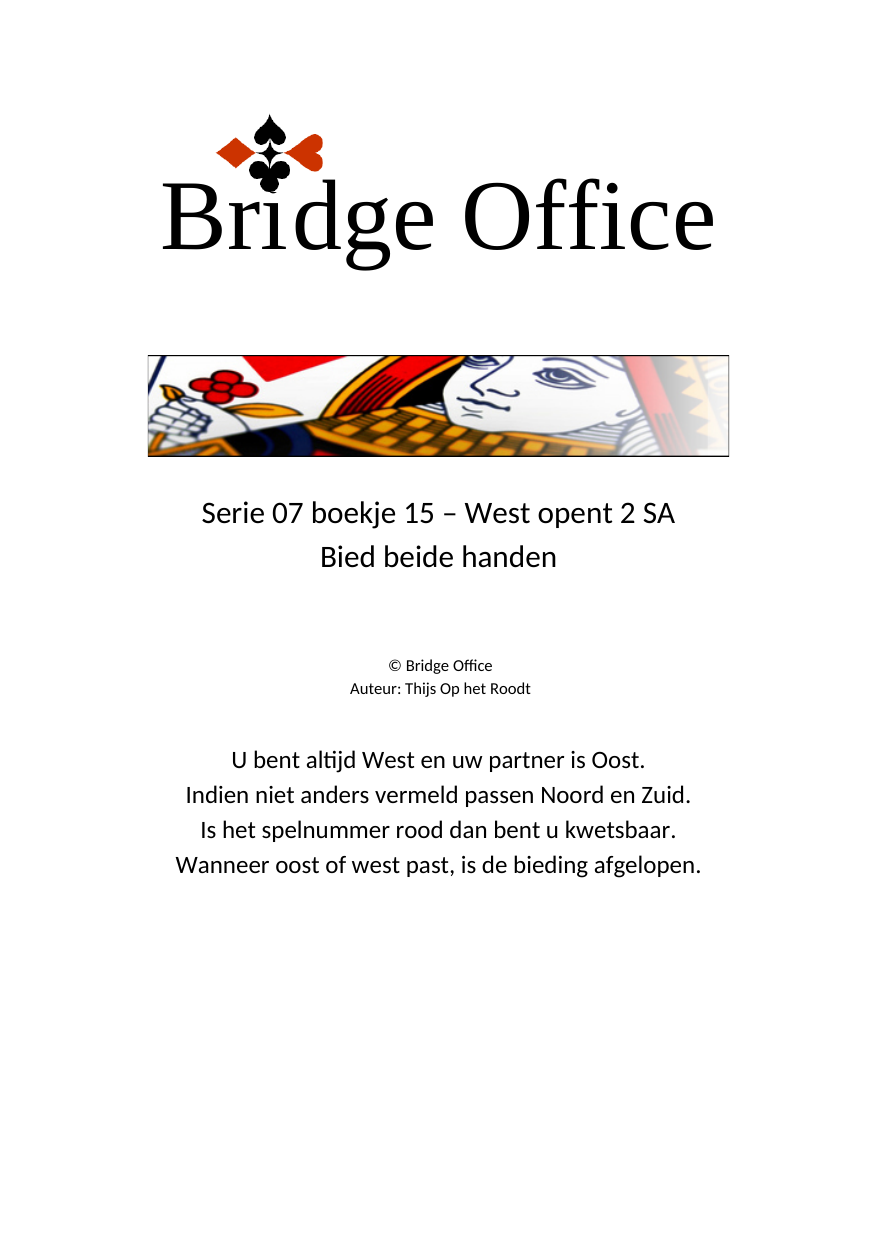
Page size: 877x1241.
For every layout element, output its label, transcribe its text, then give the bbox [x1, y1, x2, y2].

text Serie 07 boekje 15 – West opent 2 SA [148, 493, 729, 531]
text Bied beide handen [148, 537, 729, 575]
text Is het spelnummer rood dan bent u kwetsbaar. [148, 814, 729, 845]
text © Bridge Office [148, 655, 729, 676]
text Wanneer oost of west past, is de bieding afgelopen. [148, 849, 729, 880]
picture [215, 113, 323, 192]
text Auteur: Thijs Op het Roodt U bent altijd West en uw partner is Oost. [148, 678, 729, 775]
picture [147, 355, 730, 457]
text Indien niet anders vermeld passen Noord en Zuid. [148, 779, 729, 810]
